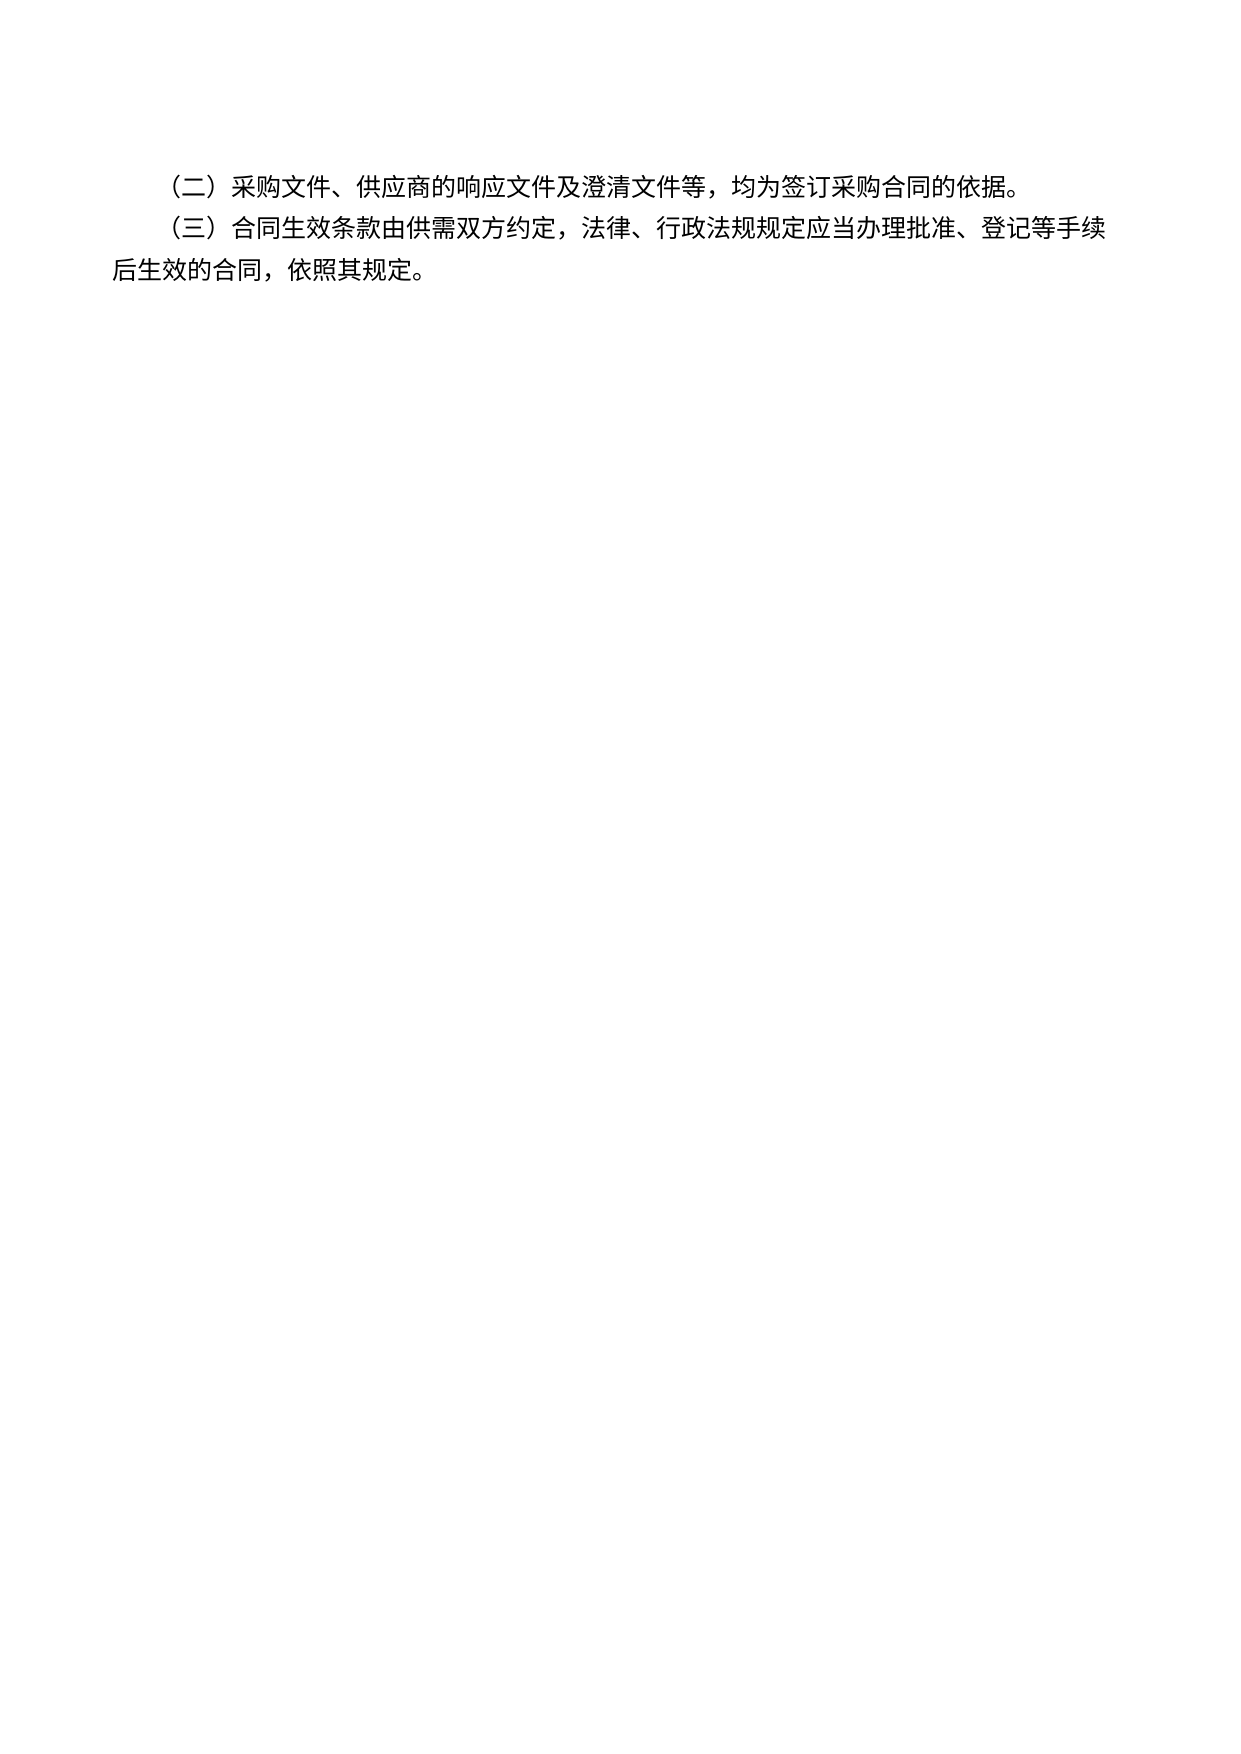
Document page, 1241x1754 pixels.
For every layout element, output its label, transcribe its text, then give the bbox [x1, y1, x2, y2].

text （二）采购文件、供应商的响应文件及澄清文件等，均为签订采购合同的依据。 [112, 163, 1128, 204]
text （三）合同生效条款由供需双方约定，法律、行政法规规定应当办理批准、登记等手续后生效的合同，依照其规定。 [112, 204, 1128, 288]
